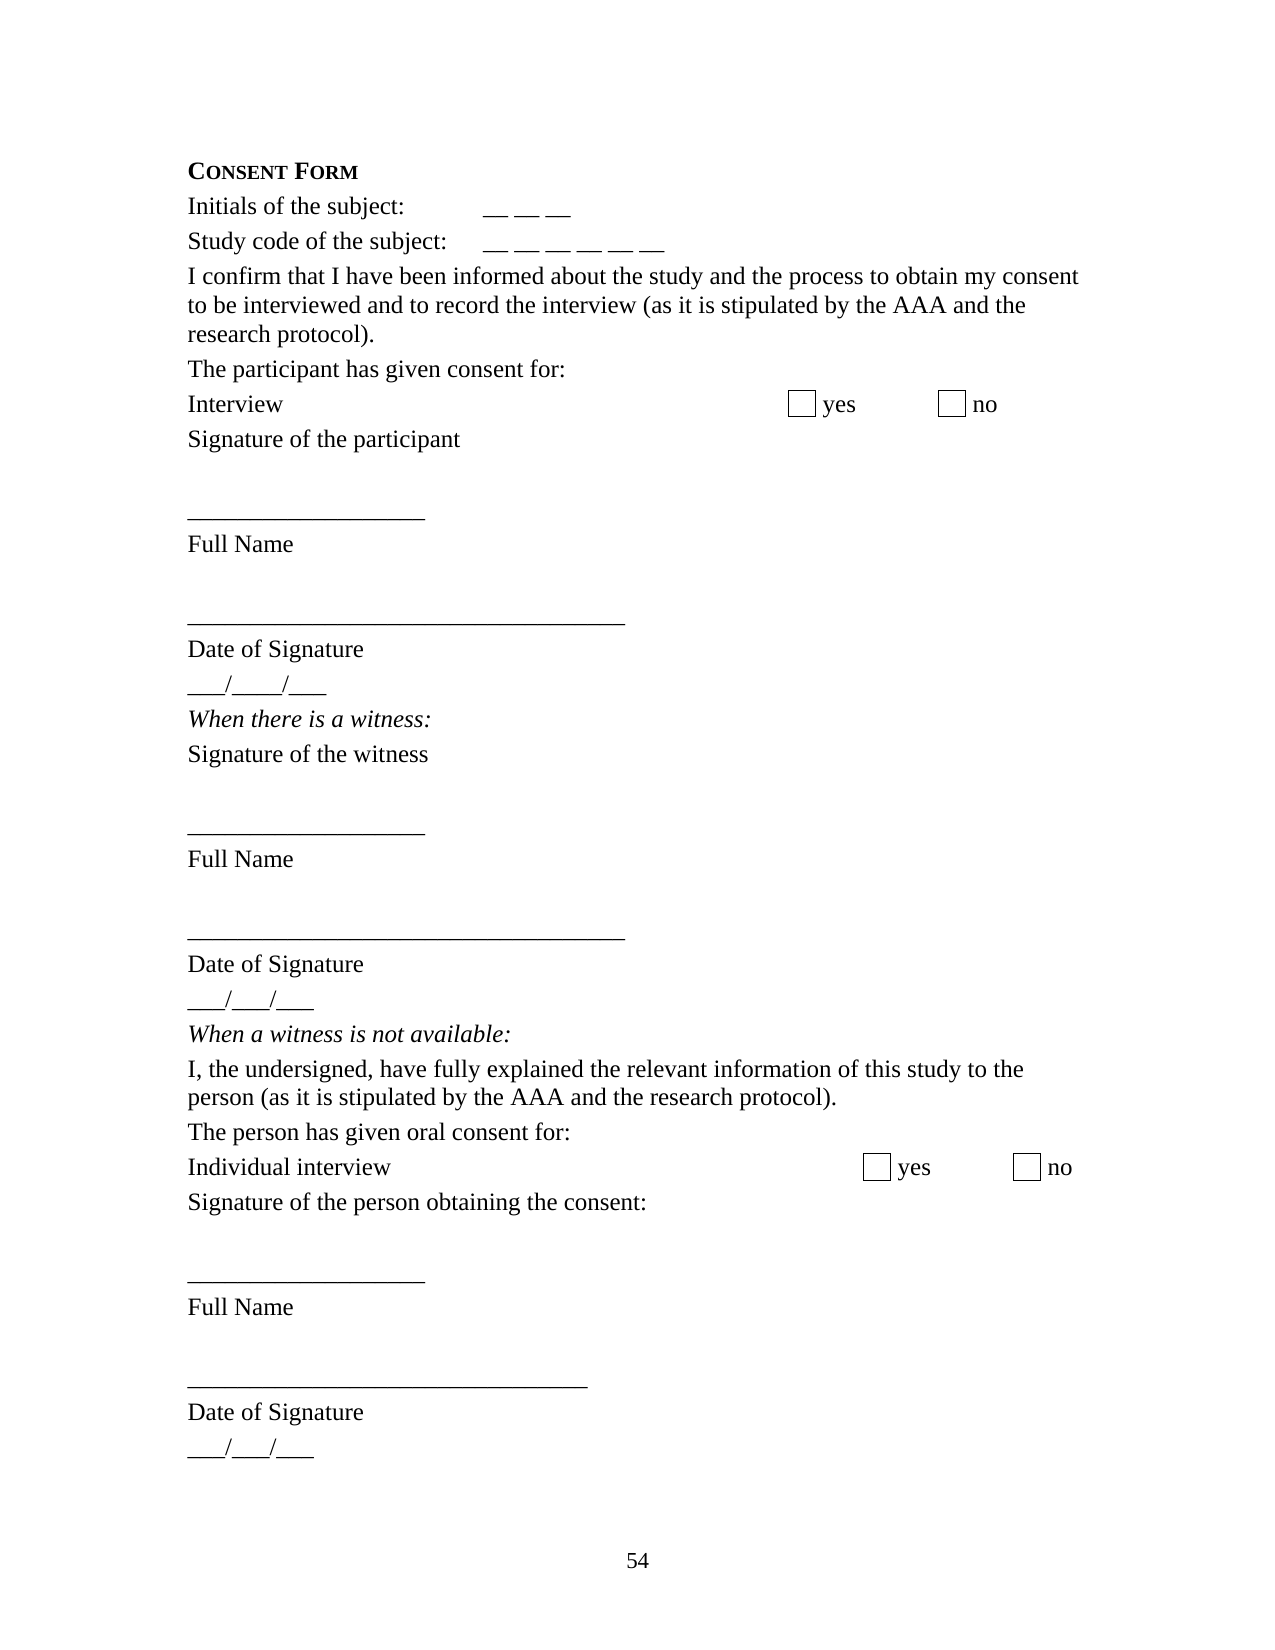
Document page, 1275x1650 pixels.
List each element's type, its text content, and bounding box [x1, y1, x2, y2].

text When there is a witness: [187, 704, 1087, 732]
text ___/___/___ [187, 1432, 1087, 1461]
text Consent Form [187, 156, 1087, 185]
text Date of Signature [187, 1397, 1087, 1426]
text Signature of the person obtaining the consent: [187, 1187, 1087, 1216]
text The participant has given consent for: [187, 354, 1087, 382]
text I, the undersigned, have fully explained the relevant information of this study to the person (as it is stipulated by the AAA and the research protocol). [187, 1054, 1087, 1111]
text Full Name [187, 844, 1087, 872]
text Full Name [187, 529, 1087, 557]
text Individual interview yes no [187, 1152, 1087, 1181]
text ___________________ [187, 494, 1087, 522]
text ___/___/___ [187, 984, 1087, 1012]
text Interview yes no [187, 389, 1087, 417]
text ________________________________ [187, 1362, 1087, 1391]
text The person has given oral consent for: [187, 1117, 1087, 1146]
text Date of Signature [187, 634, 1087, 662]
text When a witness is not available: [187, 1019, 1087, 1047]
text ___________________________________ [187, 914, 1087, 942]
text Signature of the participant [187, 424, 1087, 452]
text Full Name [187, 1292, 1087, 1321]
text Initials of the subject: __ __ __ [187, 191, 1087, 220]
text ___________________ [187, 809, 1087, 837]
text Date of Signature [187, 949, 1087, 977]
text Study code of the subject: __ __ __ __ __ __ [187, 226, 1087, 255]
text ___________________________________ [187, 599, 1087, 627]
text I confirm that I have been informed about the study and the process to obtain my consent to be interviewed and to record the interview (as it is stipulated by the AAA and the research protocol). [187, 261, 1087, 347]
text ___________________ [187, 1257, 1087, 1286]
text ___/____/___ [187, 669, 1087, 697]
text Signature of the witness [187, 739, 1087, 767]
